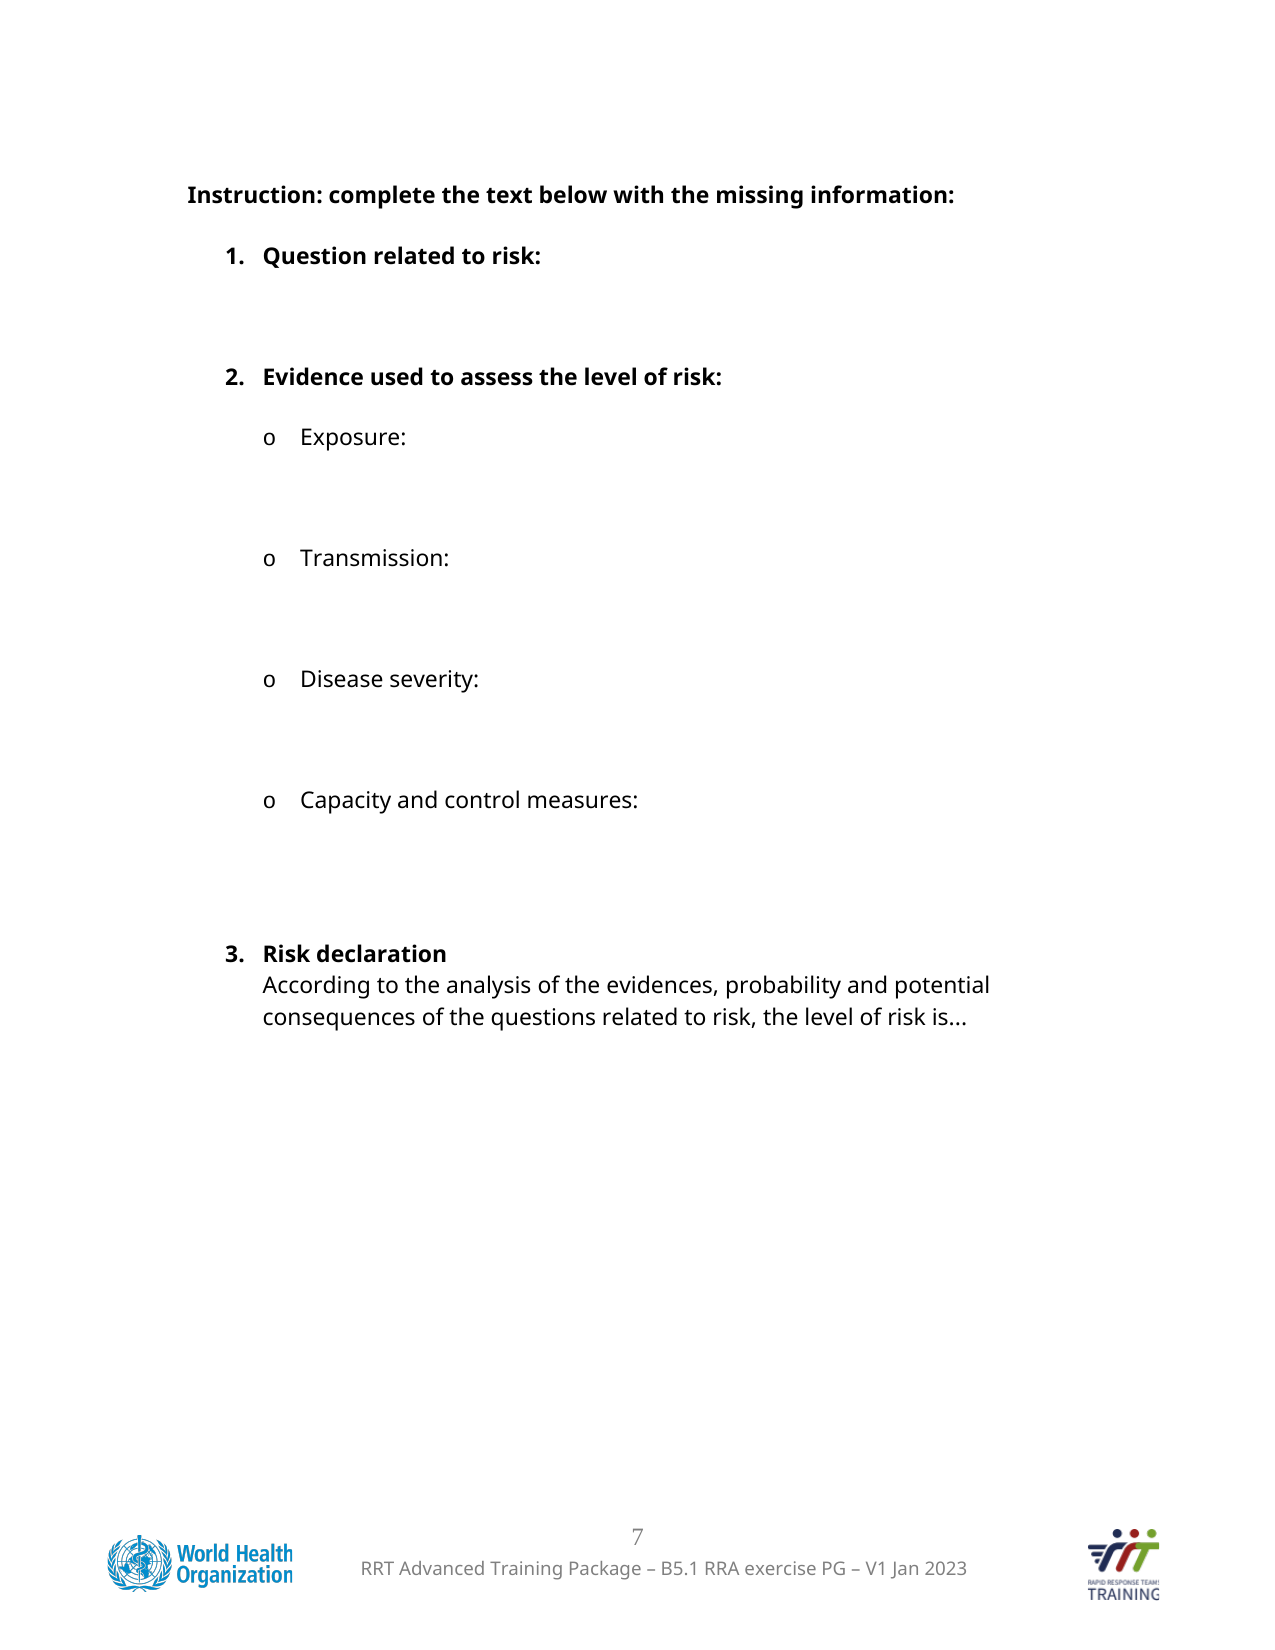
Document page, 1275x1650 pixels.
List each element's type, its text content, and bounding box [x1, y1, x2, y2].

list Exposure: [262, 421, 1087, 452]
text Instruction: complete the text below with the missing information: [187, 179, 1087, 210]
list Disease severity: [262, 663, 1087, 694]
list Question related to risk: [225, 239, 1087, 271]
list Capacity and control measures: [262, 784, 1087, 815]
text According to the analysis of the evidences, probability and potential consequences of the questions related to risk, the level of risk is... [262, 969, 1087, 1032]
list Evidence used to assess the level of risk: [225, 360, 1087, 392]
list Risk declaration [225, 938, 1087, 969]
picture [107, 1570, 143, 1592]
list Transmission: [262, 542, 1087, 573]
picture [107, 1535, 293, 1592]
